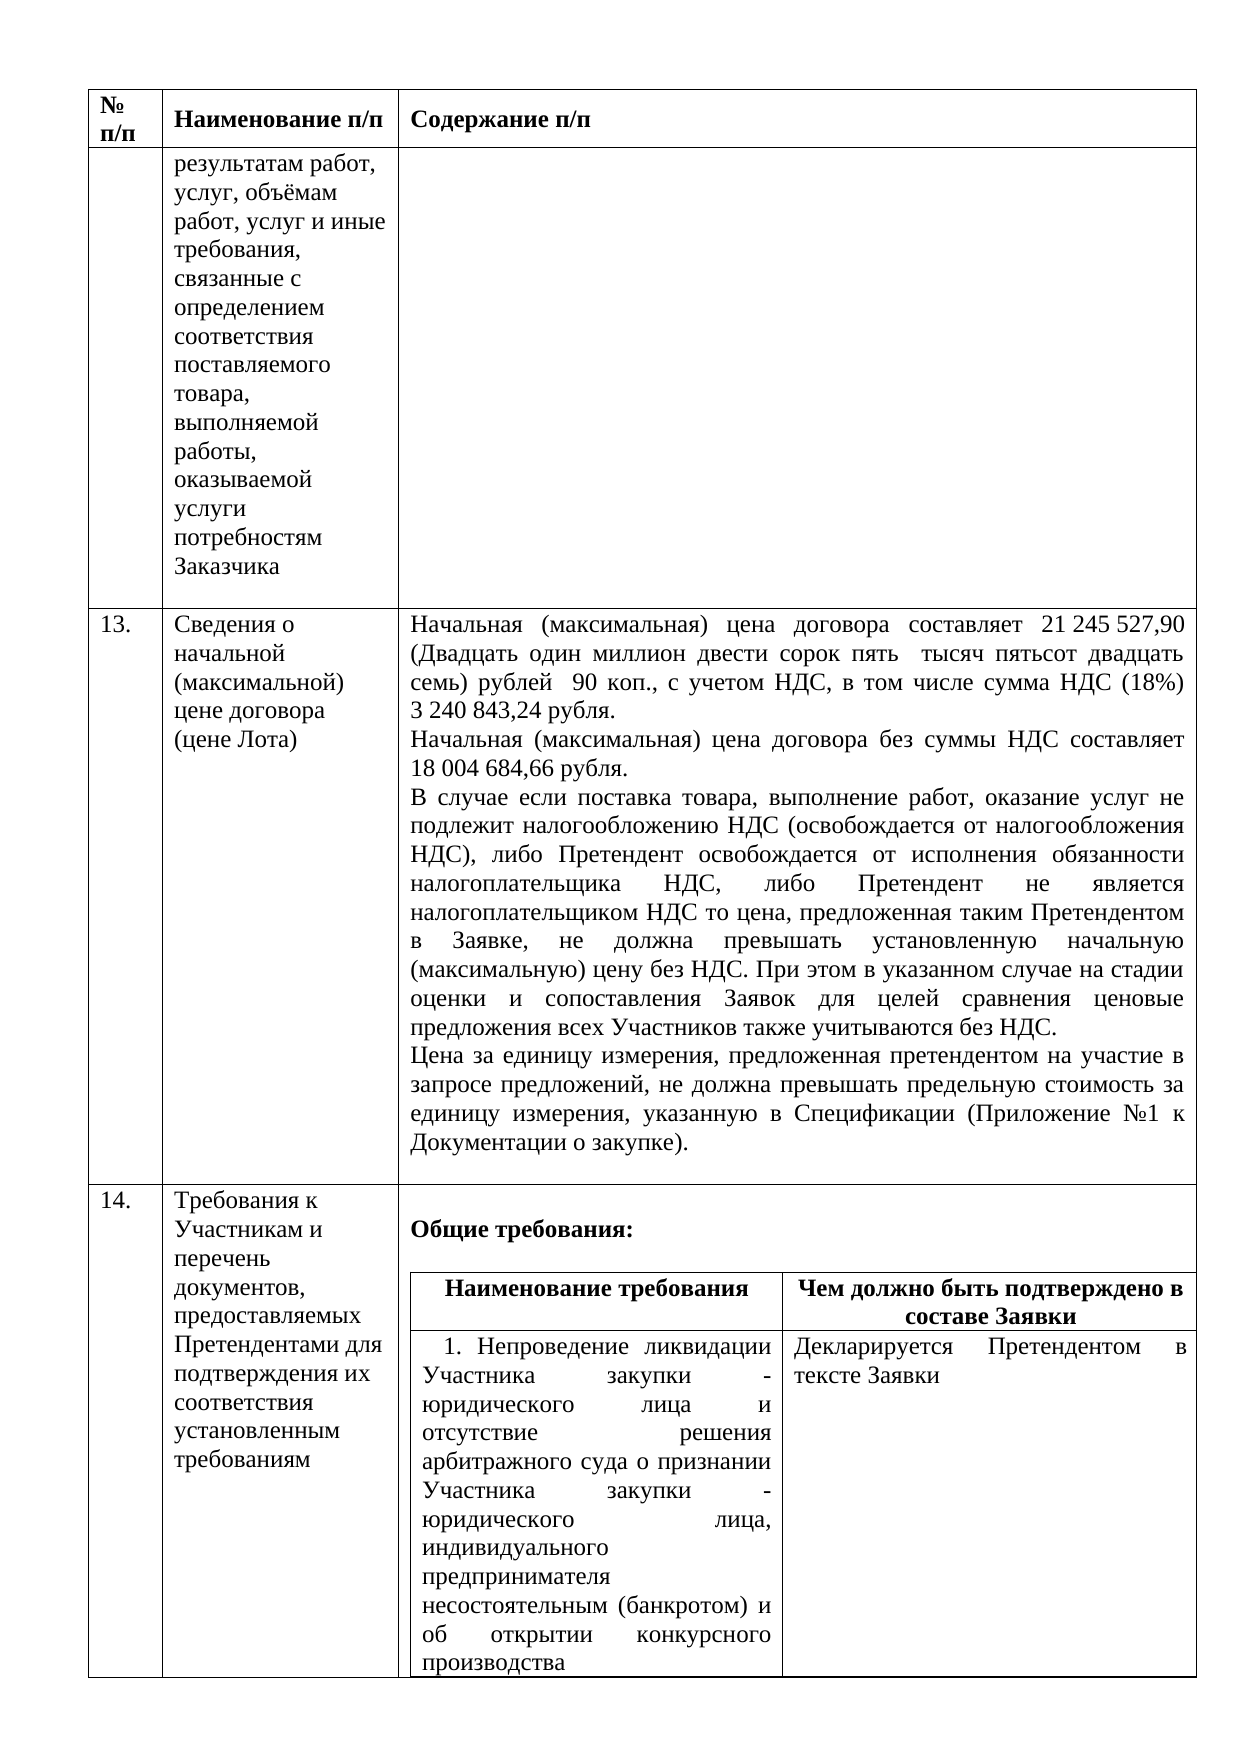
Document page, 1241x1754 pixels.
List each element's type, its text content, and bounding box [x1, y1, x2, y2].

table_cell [399, 148, 1196, 608]
table_cell [89, 148, 162, 608]
table_cell Начальная (максимальная) цена договора составляет 21 245 527,90 (Двадцать один миллион двести сорок пять тысяч пятьсот двадцать семь) рублей 90 коп., с учетом НДС, в том числе сумма НДС (18%) 3 240 843,24 рубля. Начальная (максимальная) цена договора без суммы НДС составляет 18 004 684,66 рубля. В случае если поставка товара, выполнение работ, оказание услуг не подлежит налогообложению НДС (освобождается от налогообложения НДС), либо Претендент освобождается от исполнения обязанности налогоплательщика НДС, либо Претендент не является налогоплательщиком НДС то цена, предложенная таким Претендентом в Заявке, не должна превышать установленную начальную (максимальную) цену без НДС. При этом в указанном случае на стадии оценки и сопоставления Заявок для целей сравнения ценовые предложения всех Участников также учитываются без НДС. Цена за единицу измерения, предложенная претендентом на участие в запросе предложений, не должна превышать предельную стоимость за единицу измерения, указанную в Спецификации (Приложение №1 к Документации о закупке). [399, 609, 1196, 1184]
table_header Наименование п/п [163, 90, 398, 147]
table_header № п/п [89, 90, 162, 147]
table_cell [89, 1185, 162, 1677]
table_cell [89, 609, 162, 1184]
table_cell Сведения о начальной (максимальной) цене договора (цене Лота) [163, 609, 398, 1184]
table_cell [163, 148, 398, 608]
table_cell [163, 1185, 398, 1677]
table_cell Общие требования: [399, 1185, 1196, 1677]
table_header Содержание п/п [399, 90, 1196, 147]
